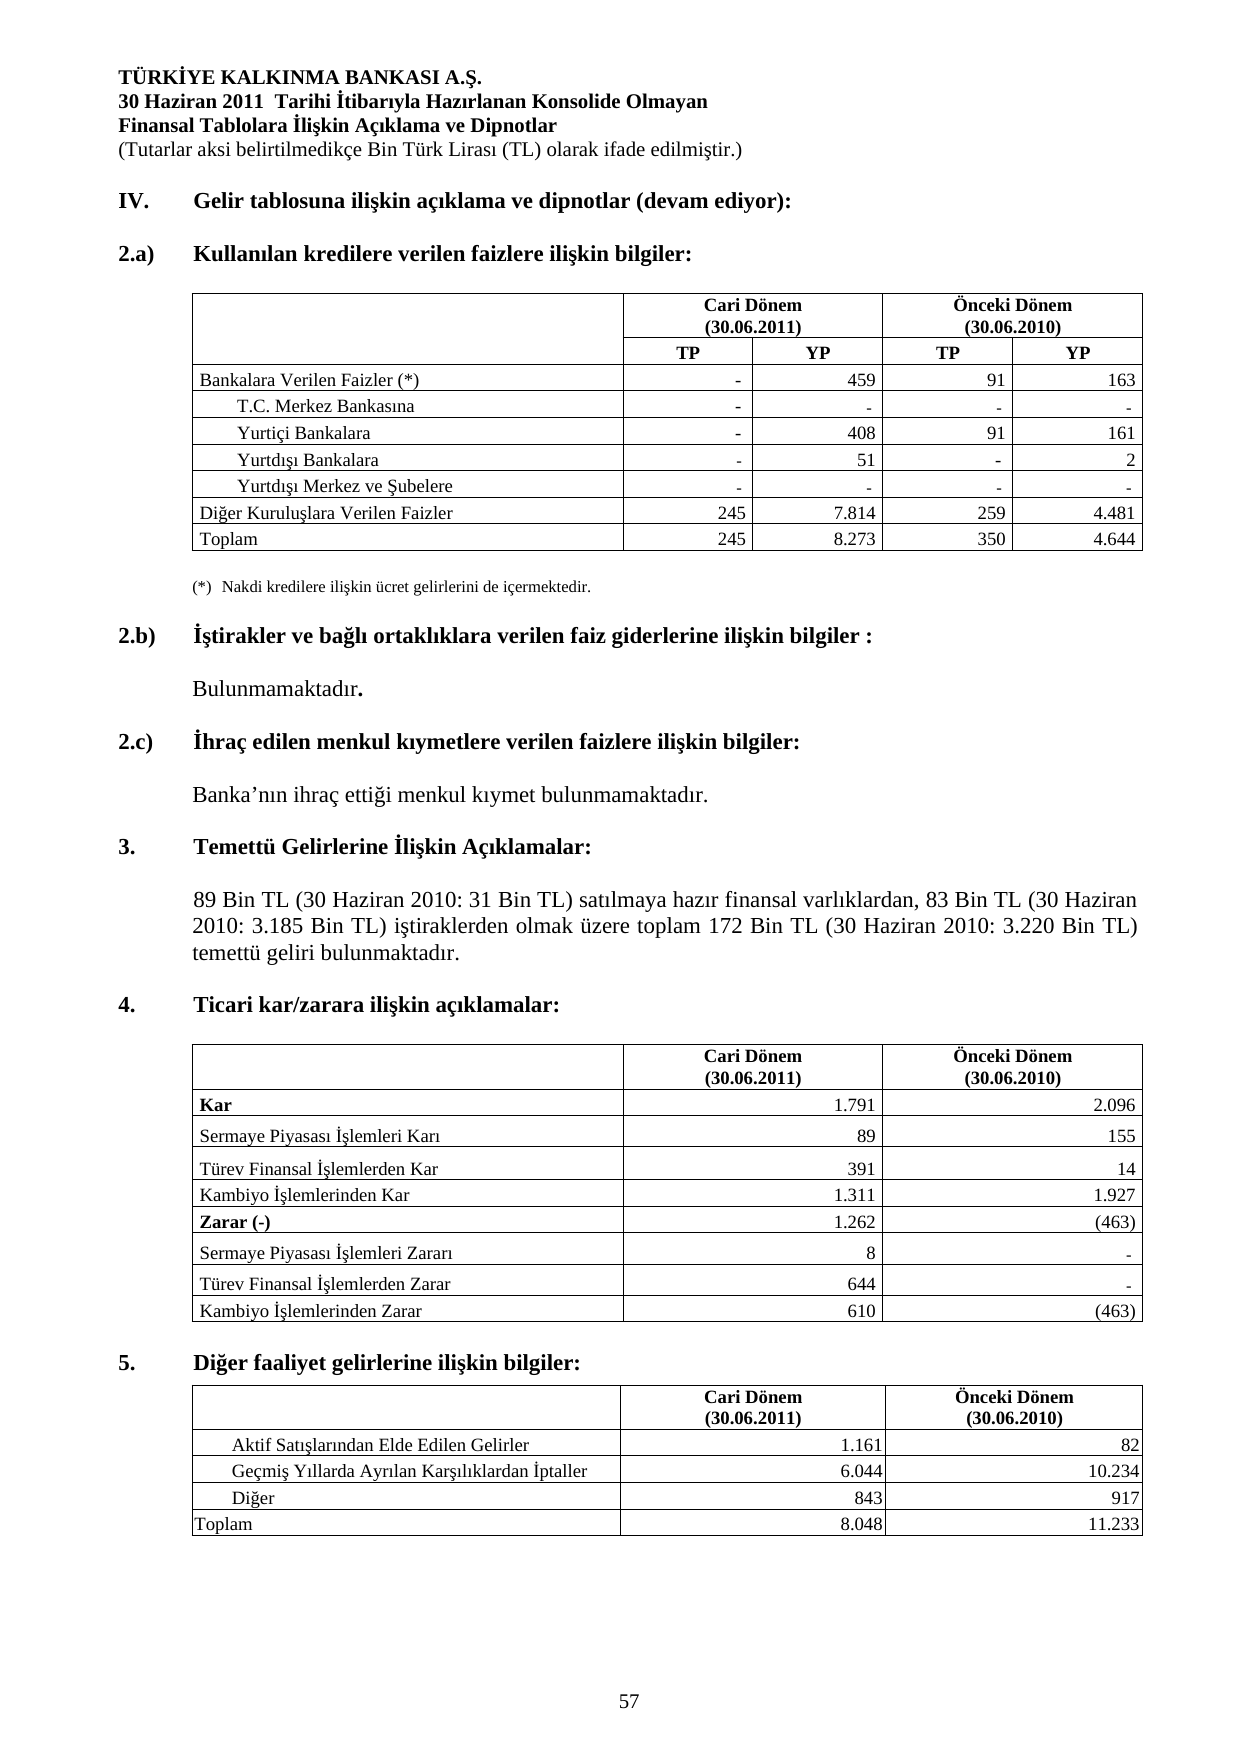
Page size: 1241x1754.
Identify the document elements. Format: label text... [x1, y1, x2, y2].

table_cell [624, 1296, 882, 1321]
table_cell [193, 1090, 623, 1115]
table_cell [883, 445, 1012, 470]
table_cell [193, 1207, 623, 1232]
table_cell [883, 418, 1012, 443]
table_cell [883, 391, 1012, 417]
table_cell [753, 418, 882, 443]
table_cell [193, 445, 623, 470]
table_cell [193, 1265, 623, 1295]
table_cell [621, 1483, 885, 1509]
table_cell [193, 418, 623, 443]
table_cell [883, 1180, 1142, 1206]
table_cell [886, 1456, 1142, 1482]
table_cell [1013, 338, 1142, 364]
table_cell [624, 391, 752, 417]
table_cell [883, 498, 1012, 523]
text IV. Gelir tablosuna ilişkin açıklama ve dipnotlar (devam ediyor): [118, 188, 1140, 214]
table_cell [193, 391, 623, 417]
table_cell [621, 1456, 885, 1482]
text 2.c) İhraç edilen menkul kıymetlere verilen faizlere ilişkin bilgiler: [118, 728, 1140, 754]
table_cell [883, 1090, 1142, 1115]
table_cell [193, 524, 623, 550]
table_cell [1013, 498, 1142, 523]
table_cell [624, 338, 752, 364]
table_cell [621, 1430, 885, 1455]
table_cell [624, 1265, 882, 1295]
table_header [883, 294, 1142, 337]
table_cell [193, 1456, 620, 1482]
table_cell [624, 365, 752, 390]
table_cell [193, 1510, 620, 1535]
text 2.b) İştirakler ve bağlı ortaklıklara verilen faiz giderlerine ilişkin bilgiler : [118, 623, 1140, 649]
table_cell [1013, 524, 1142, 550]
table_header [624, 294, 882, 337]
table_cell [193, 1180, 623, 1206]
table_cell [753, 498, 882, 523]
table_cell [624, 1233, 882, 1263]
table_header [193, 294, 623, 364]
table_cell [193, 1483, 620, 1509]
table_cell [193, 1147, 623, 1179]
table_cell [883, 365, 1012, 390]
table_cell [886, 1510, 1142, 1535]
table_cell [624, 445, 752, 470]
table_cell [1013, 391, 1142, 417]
text 3. Temettü Gelirlerine İlişkin Açıklamalar: [118, 833, 1140, 860]
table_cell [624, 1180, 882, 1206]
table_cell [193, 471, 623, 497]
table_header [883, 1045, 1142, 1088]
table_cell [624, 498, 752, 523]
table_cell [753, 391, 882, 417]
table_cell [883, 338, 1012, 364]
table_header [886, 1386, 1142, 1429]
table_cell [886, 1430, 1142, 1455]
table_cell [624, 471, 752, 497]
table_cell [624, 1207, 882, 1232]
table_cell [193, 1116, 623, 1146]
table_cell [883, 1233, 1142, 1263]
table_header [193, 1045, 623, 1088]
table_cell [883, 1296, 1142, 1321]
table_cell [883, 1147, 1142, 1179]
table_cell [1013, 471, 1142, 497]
text 4. Ticari kar/zarara ilişkin açıklamalar: [118, 992, 1140, 1018]
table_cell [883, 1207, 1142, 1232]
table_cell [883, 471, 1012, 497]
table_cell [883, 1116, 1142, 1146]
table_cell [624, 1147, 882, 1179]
text Bulunmamaktadır. [192, 675, 1140, 702]
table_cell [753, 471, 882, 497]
text 5. Diğer faaliyet gelirlerine ilişkin bilgiler: [118, 1349, 1140, 1375]
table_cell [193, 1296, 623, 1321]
text 89 Bin TL (30 Haziran 2010: 31 Bin TL) satılmaya hazır finansal varlıklardan, 83 Bin TL (30 Haziran 2010: 3.185 Bin TL) iştiraklerden olmak üzere toplam 172 Bin TL (30 Haziran 2010: 3.220 Bin TL) temettü geliri bulunmaktadır. [192, 886, 1140, 965]
text 2.a) Kullanılan kredilere verilen faizlere ilişkin bilgiler: [118, 240, 1140, 267]
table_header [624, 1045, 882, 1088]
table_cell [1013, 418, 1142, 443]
text (*) Nakdi kredilere ilişkin ücret gelirlerini de içermektedir. [192, 577, 1140, 596]
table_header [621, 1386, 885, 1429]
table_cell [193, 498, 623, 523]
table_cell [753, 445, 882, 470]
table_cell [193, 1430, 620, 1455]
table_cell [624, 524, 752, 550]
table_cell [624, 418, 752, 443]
text Banka’nın ihraç ettiği menkul kıymet bulunmamaktadır. [192, 781, 1140, 807]
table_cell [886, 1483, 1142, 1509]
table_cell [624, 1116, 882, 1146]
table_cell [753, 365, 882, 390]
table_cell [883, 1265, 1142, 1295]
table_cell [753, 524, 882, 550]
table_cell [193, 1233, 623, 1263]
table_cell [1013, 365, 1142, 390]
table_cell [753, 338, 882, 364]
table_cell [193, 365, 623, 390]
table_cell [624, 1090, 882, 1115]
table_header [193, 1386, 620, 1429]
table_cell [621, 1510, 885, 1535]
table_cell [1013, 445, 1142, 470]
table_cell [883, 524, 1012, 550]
